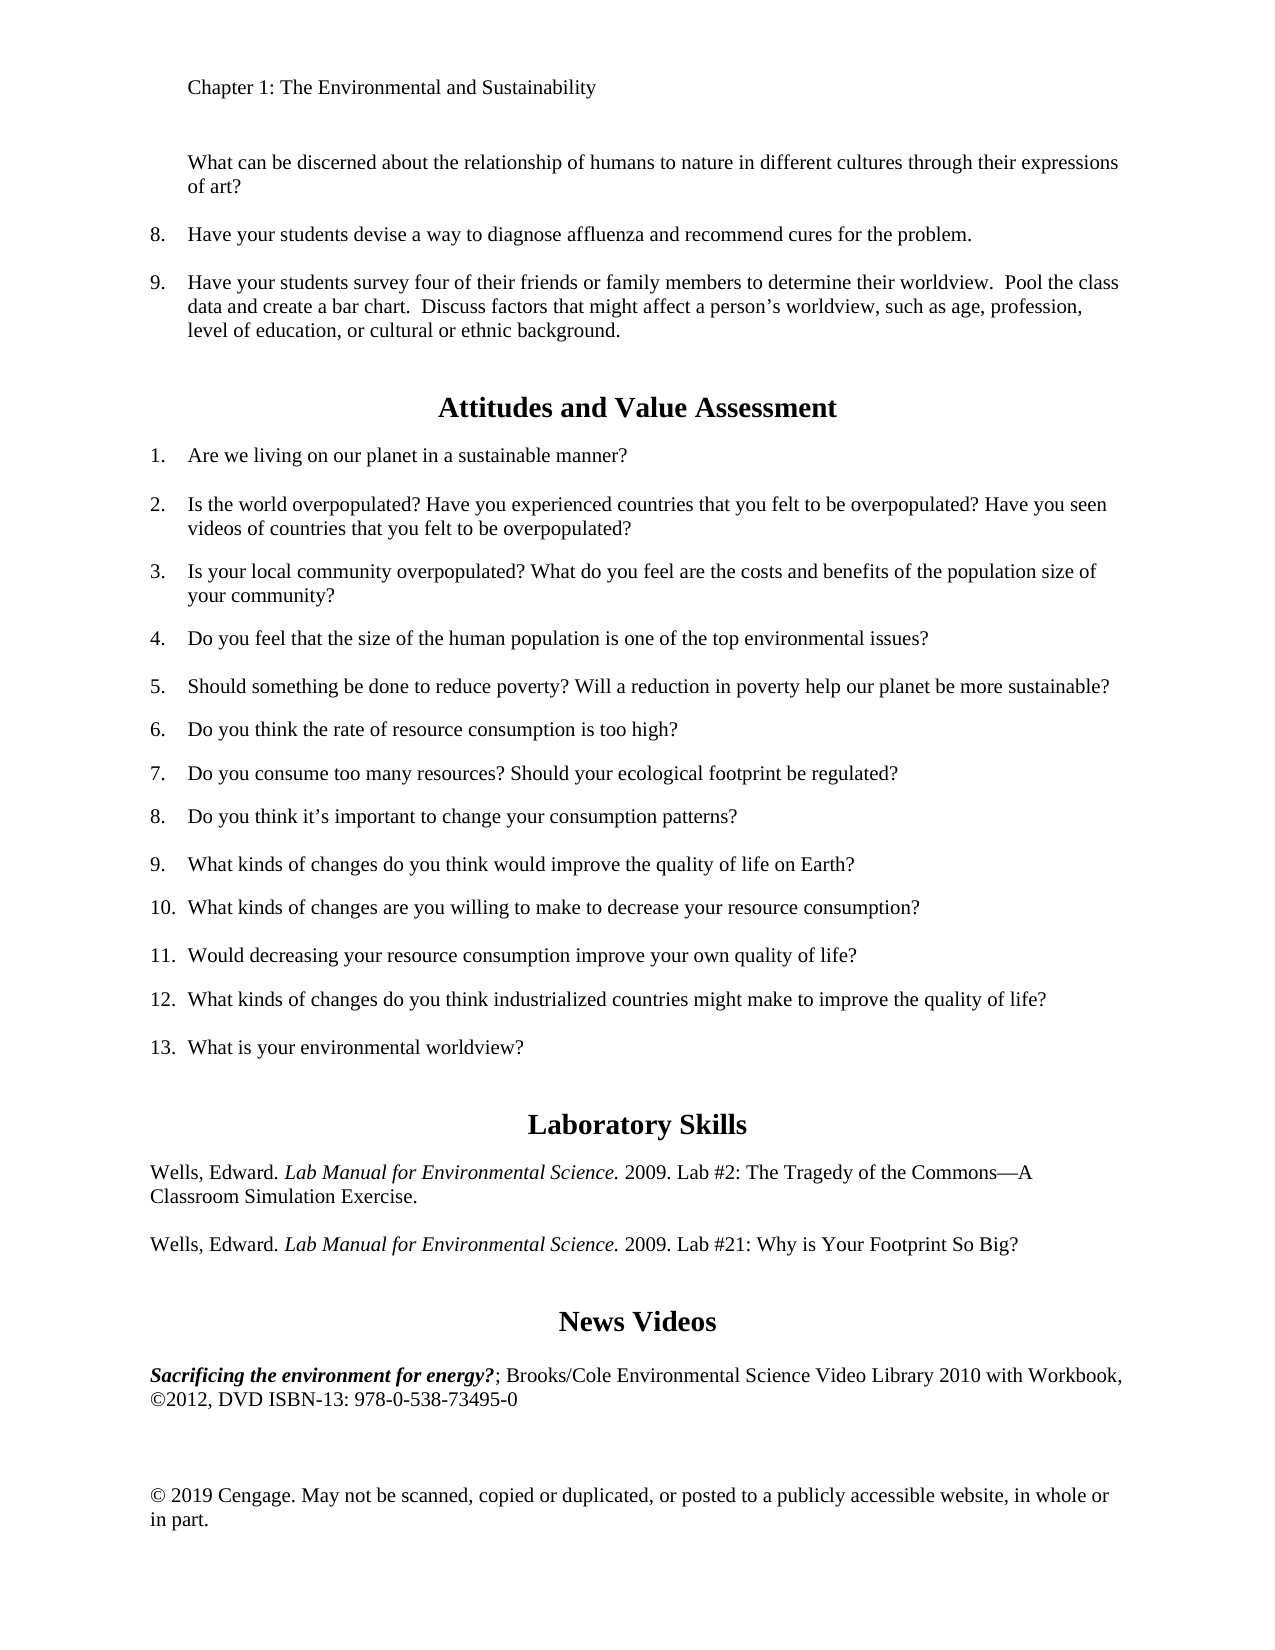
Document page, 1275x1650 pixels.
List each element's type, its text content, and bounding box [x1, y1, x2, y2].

list What kinds of changes do you think would improve the quality of life on Earth? [150, 852, 1125, 876]
text Wells, Edward. Lab Manual for Environmental Science. 2009. Lab #2: The Tragedy of the Commons—A Classroom Simulation Exercise. [150, 1159, 1125, 1208]
list Is the world overpopulated? Have you experienced countries that you felt to be overpopulated? Have you seen videos of countries that you felt to be overpopulated? [150, 491, 1125, 539]
list Do you think it’s important to change your consumption patterns? [150, 804, 1125, 852]
list Should something be done to reduce poverty? Will a reduction in poverty help our planet be more sustainable? [150, 674, 1125, 698]
subtitle News Videos [150, 1304, 1125, 1337]
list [150, 150, 1125, 198]
list Do you consume too many resources? Should your ecological footprint be regulated? [150, 761, 1125, 785]
list Is your local community overpopulated? What do you feel are the costs and benefits of the population size of your community? [150, 559, 1125, 607]
text Attitudes and Value Assessment [150, 391, 1125, 424]
list Have your students devise a way to diagnose affluenza and recommend cures for the problem. [150, 222, 1125, 246]
list What kinds of changes do you think industrialized countries might make to improve the quality of life? [150, 987, 1125, 1011]
list What is your environmental worldview? [150, 1035, 1125, 1059]
list Are we living on our planet in a sustainable manner? [150, 443, 1125, 467]
list Have your students survey four of their friends or family members to determine their worldview. Pool the class data and create a bar chart. Discuss factors that might affect a person’s worldview, such as age, profession, level of education, or cultural or ethnic background. [150, 270, 1125, 342]
list Do you think the rate of resource consumption is too high? [150, 717, 1125, 741]
list Would decreasing your resource consumption improve your own quality of life? [150, 943, 1125, 967]
list What kinds of changes are you willing to make to decrease your resource consumption? [150, 895, 1125, 919]
text Sacrificing the environment for energy?; Brooks/Cole Environmental Science Video Library 2010 with Workbook, ©2012, DVD ISBN-13: 978-0-538-73495-0 [150, 1363, 1125, 1411]
text Wells, Edward. Lab Manual for Environmental Science. 2009. Lab #21: Why is Your Footprint So Big? [150, 1232, 1125, 1256]
text Laboratory Skills [150, 1107, 1125, 1140]
list Do you feel that the size of the human population is one of the top environmental issues? [150, 626, 1125, 650]
